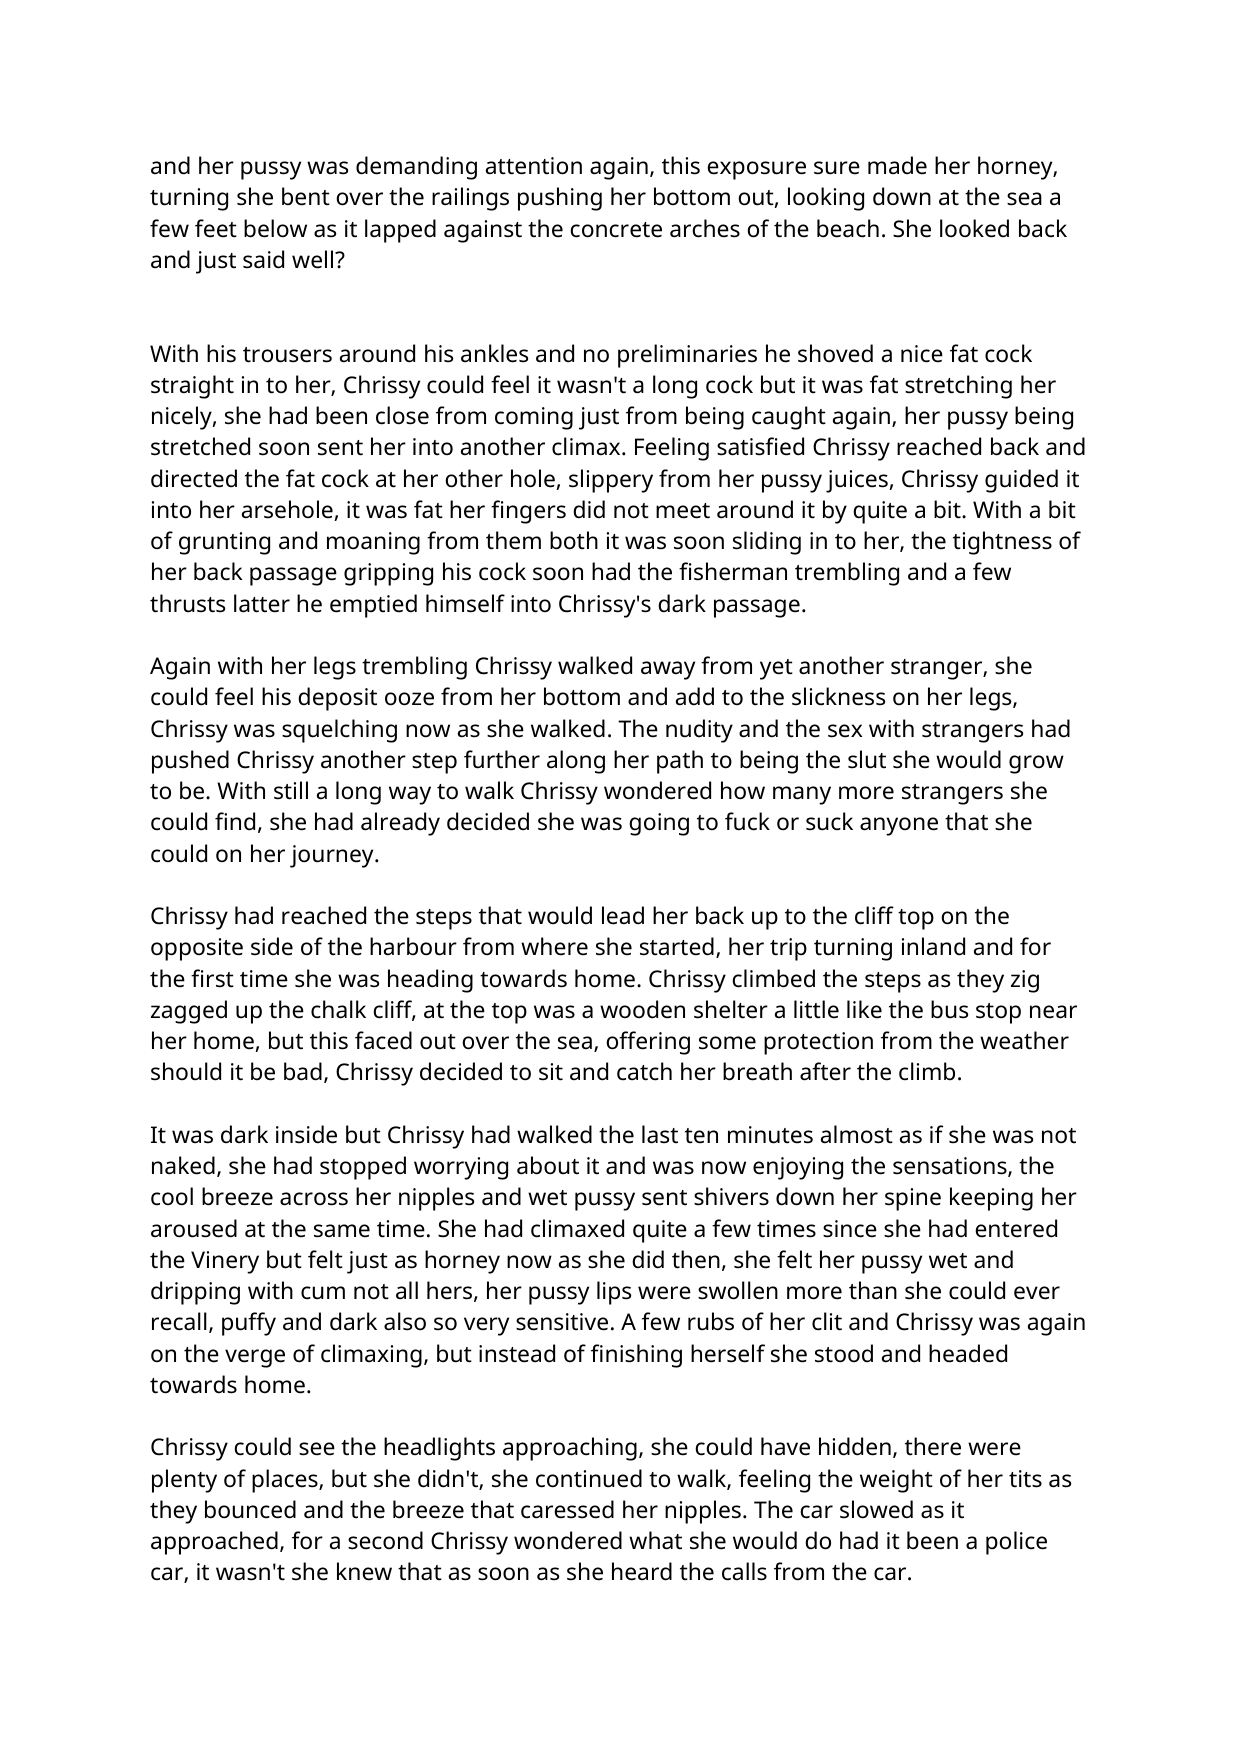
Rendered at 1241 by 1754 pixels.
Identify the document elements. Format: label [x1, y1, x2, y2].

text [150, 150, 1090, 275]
text [150, 337, 1090, 1587]
